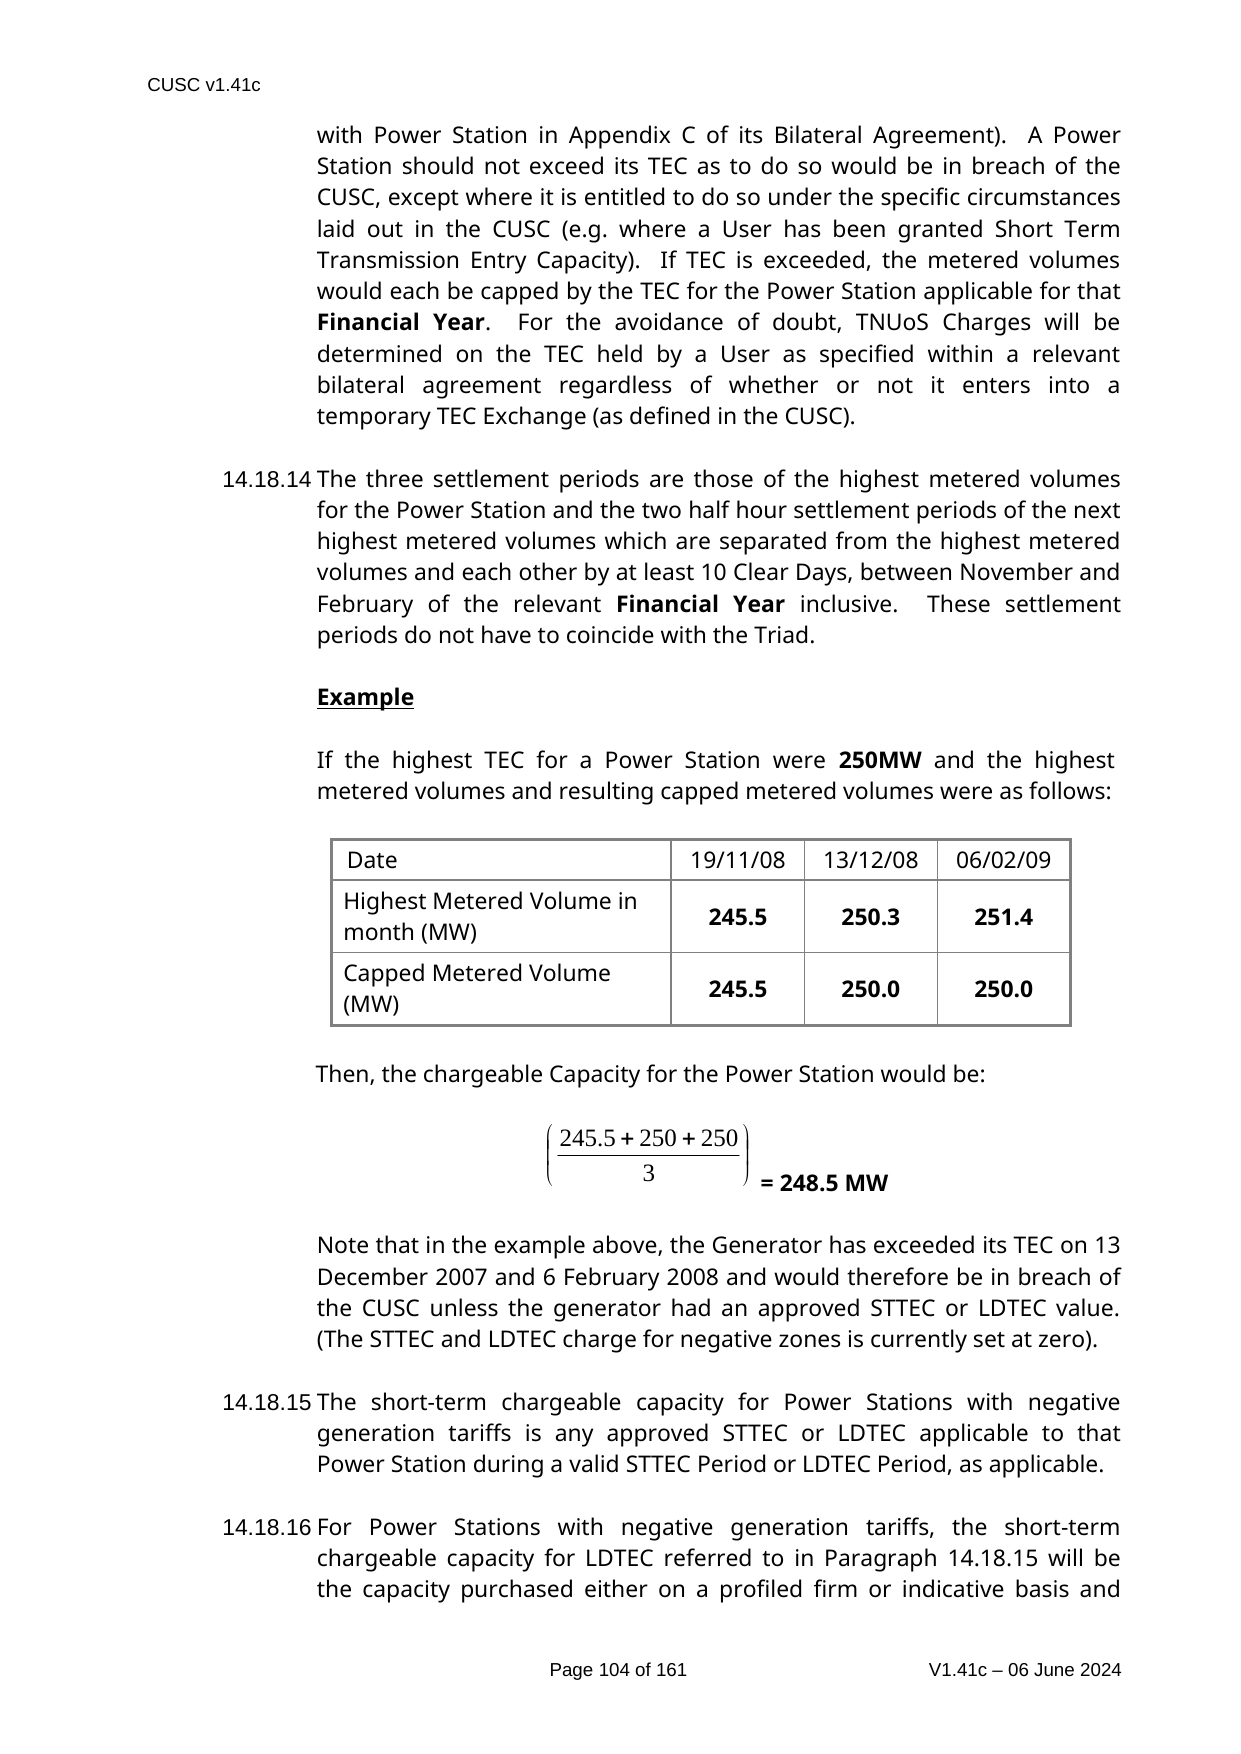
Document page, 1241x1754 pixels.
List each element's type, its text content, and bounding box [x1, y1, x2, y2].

text Example [317, 681, 1121, 712]
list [222, 119, 1121, 431]
list The short-term chargeable capacity for Power Stations with negative generation tariffs is any approved STTEC or LDTEC applicable to that Power Station during a valid STTEC Period or LDTEC Period, as applicable. [222, 1385, 1121, 1479]
table_cell Capped Metered Volume (MW) [333, 953, 670, 1023]
table_cell 250.0 [938, 953, 1069, 1023]
table_cell 250.3 [805, 881, 937, 952]
table_header 13/12/08 [805, 841, 937, 879]
text If the highest TEC for a Power Station were 250MW and the highest metered volumes and resulting capped metered volumes were as follows: [317, 744, 1115, 806]
table_cell 251.4 [938, 881, 1069, 952]
table_cell 245.5 [672, 953, 804, 1023]
list The three settlement periods are those of the highest metered volumes for the Power Station and the two half hour settlement periods of the next highest metered volumes which are separated from the highest metered volumes and each other by at least 10 Clear Days, between November and February of the relevant Financial Year inclusive. These settlement periods do not have to coincide with the Triad. [222, 462, 1121, 650]
table_cell 250.0 [805, 953, 937, 1023]
text = 248.5 MW [360, 1120, 1071, 1198]
table_cell Highest Metered Volume in month (MW) [333, 881, 670, 952]
table_cell 245.5 [672, 881, 804, 952]
table_header 06/02/09 [938, 841, 1069, 879]
text Note that in the example above, the Generator has exceeded its TEC on 13 December 2007 and 6 February 2008 and would therefore be in breach of the CUSC unless the generator had an approved STTEC or LDTEC value. (The STTEC and LDTEC charge for negative zones is currently set at zero). [242, 1229, 1121, 1354]
table_header Date [333, 841, 670, 879]
table_header 19/11/08 [672, 841, 804, 879]
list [222, 1510, 1121, 1604]
text Then, the chargeable Capacity for the Power Station would be: [315, 1058, 1071, 1089]
